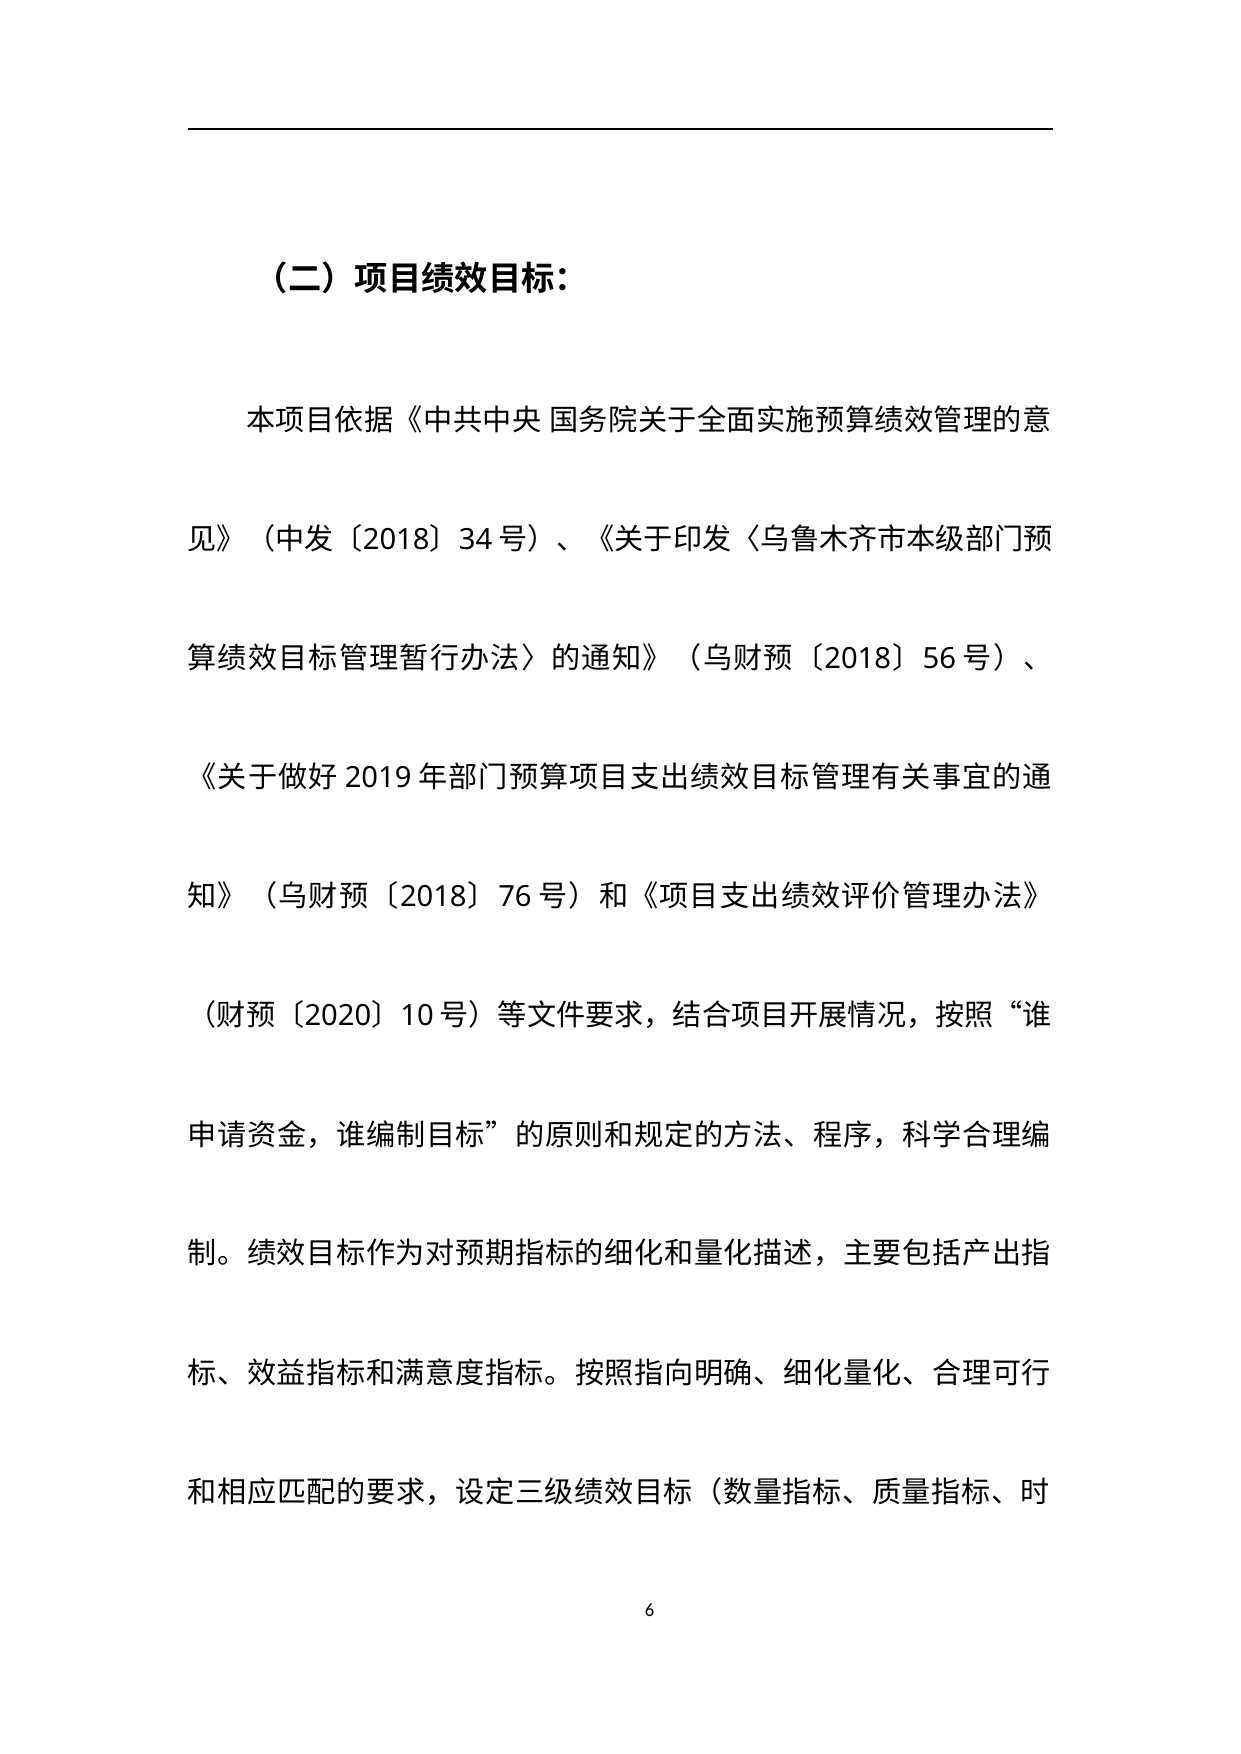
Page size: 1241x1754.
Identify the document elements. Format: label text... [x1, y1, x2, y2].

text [187, 378, 1053, 1529]
subtitle （二）项目绩效目标： [187, 237, 1053, 316]
